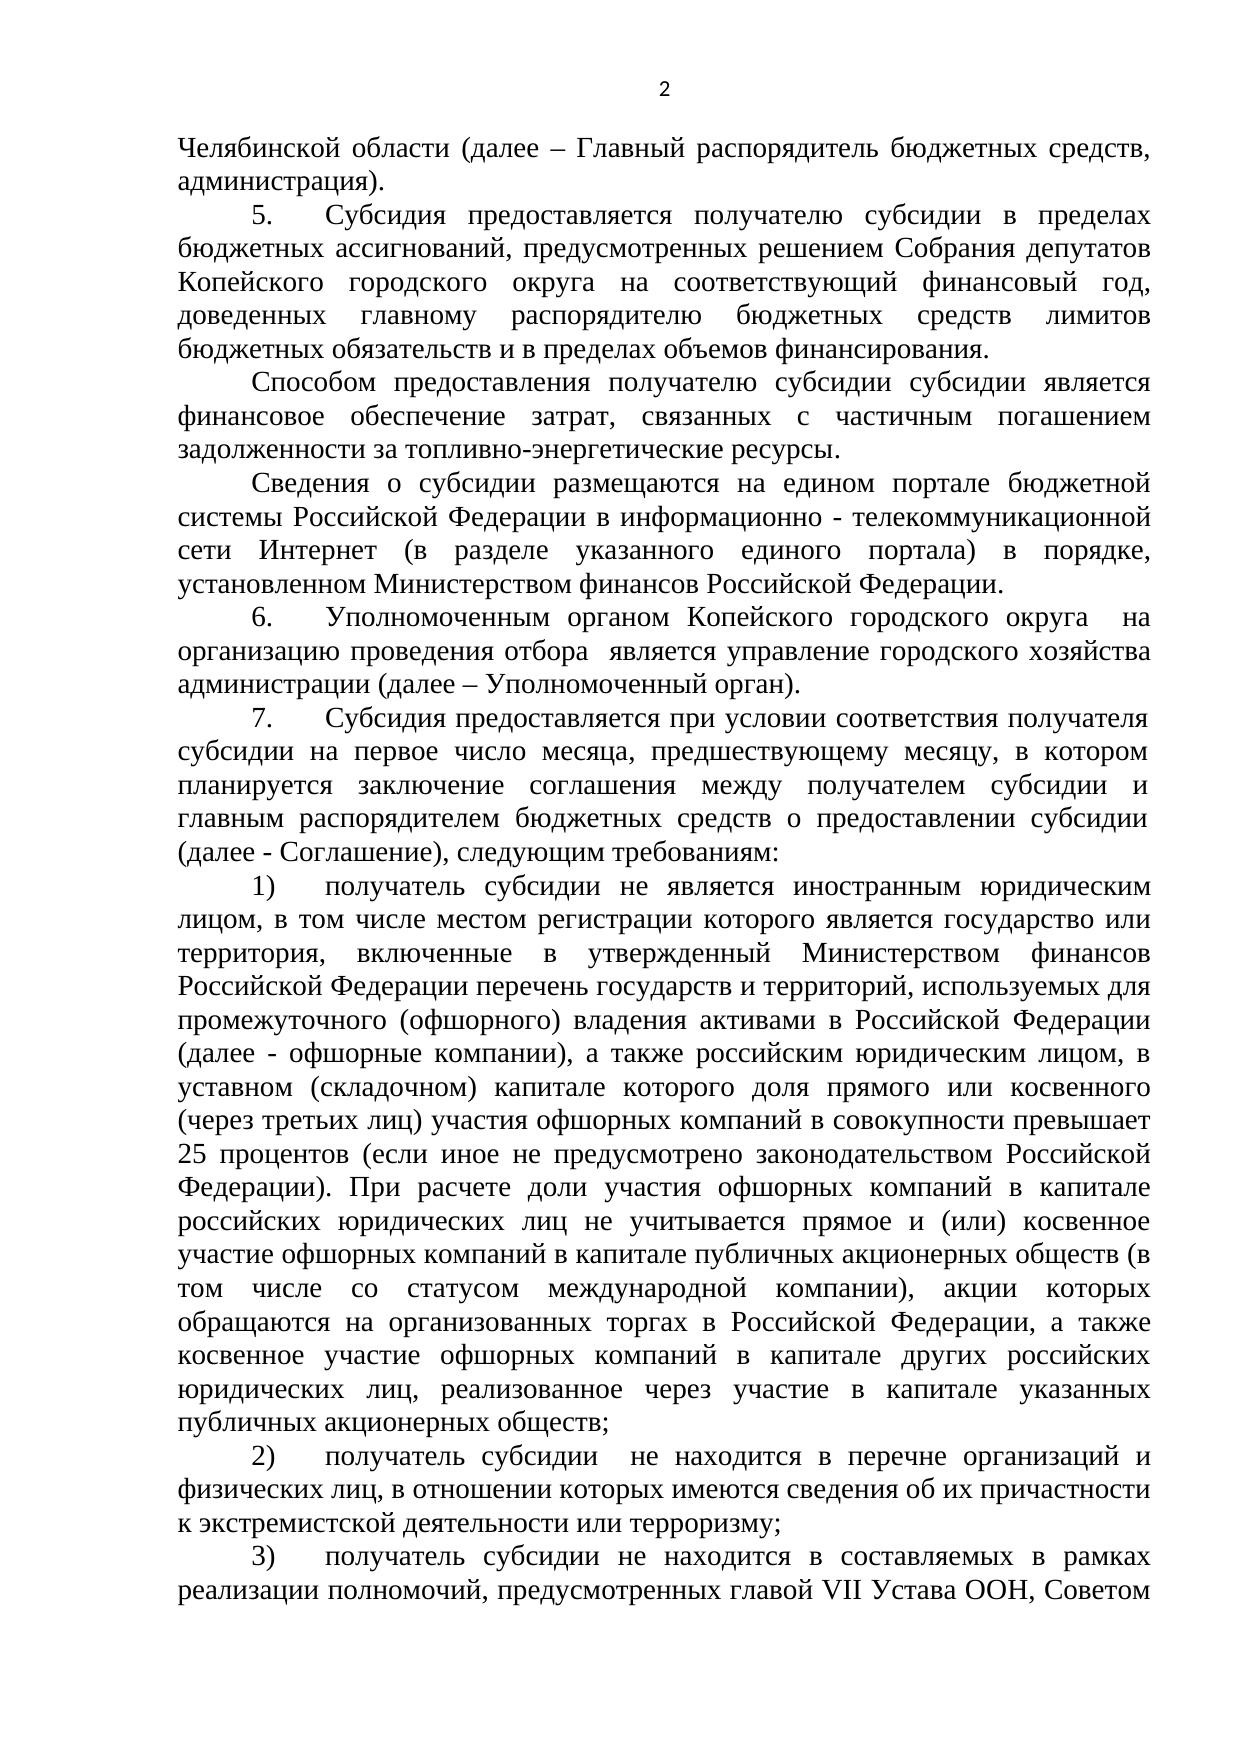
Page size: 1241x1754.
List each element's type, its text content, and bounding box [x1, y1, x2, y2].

text 1) получатель субсидии не является иностранным юридическим лицом, в том числе местом регистрации которого является государство или территория, включенные в утвержденный Министерством финансов Российской Федерации перечень государств и территорий, используемых для промежуточного (офшорного) владения активами в Российской Федерации (далее - офшорные компании), а также российским юридическим лицом, в уставном (складочном) капитале которого доля прямого или косвенного (через третьих лиц) участия офшорных компаний в совокупности превышает 25 процентов (если иное не предусмотрено законодательством Российской Федерации). При расчете доли участия офшорных компаний в капитале российских юридических лиц не учитывается прямое и (или) косвенное участие офшорных компаний в капитале публичных акционерных обществ (в том числе со статусом международной компании), акции которых обращаются на организованных торгах в Российской Федерации, а также косвенное участие офшорных компаний в капитале других российских юридических лиц, реализованное через участие в капитале указанных публичных акционерных обществ; [177, 868, 1152, 1438]
list получатель субсидии не находится в перечне организаций и физических лиц, в отношении которых имеются сведения об их причастности к экстремистской деятельности или терроризму; [177, 1438, 1152, 1538]
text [177, 1538, 1152, 1606]
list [177, 130, 1152, 197]
list Уполномоченным органом Копейского городского округа на организацию проведения отбора является управление городского хозяйства администрации (далее – Уполномоченный орган). [177, 599, 1152, 700]
list Сведения о субсидии размещаются на едином портале бюджетной системы Российской Федерации в информационно - телекоммуникационной сети Интернет (в разделе указанного единого портала) в порядке, установленном Министерством финансов Российской Федерации. [177, 465, 1152, 599]
list Субсидия предоставляется при условии соответствия получателя субсидии на первое число месяца, предшествующему месяцу, в котором планируется заключение соглашения между получателем субсидии и главным распорядителем бюджетных средств о предоставлении субсидии (далее - Соглашение), следующим требованиям: [177, 700, 1149, 868]
list Способом предоставления получателю субсидии субсидии является финансовое обеспечение затрат, связанных с частичным погашением задолженности за топливно-энергетические ресурсы. [177, 364, 1152, 465]
list Субсидия предоставляется получателю субсидии в пределах бюджетных ассигнований, предусмотренных решением Собрания депутатов Копейского городского округа на соответствующий финансовый год, доведенных главному распорядителю бюджетных средств лимитов бюджетных обязательств и в пределах объемов финансирования. [177, 197, 1152, 364]
